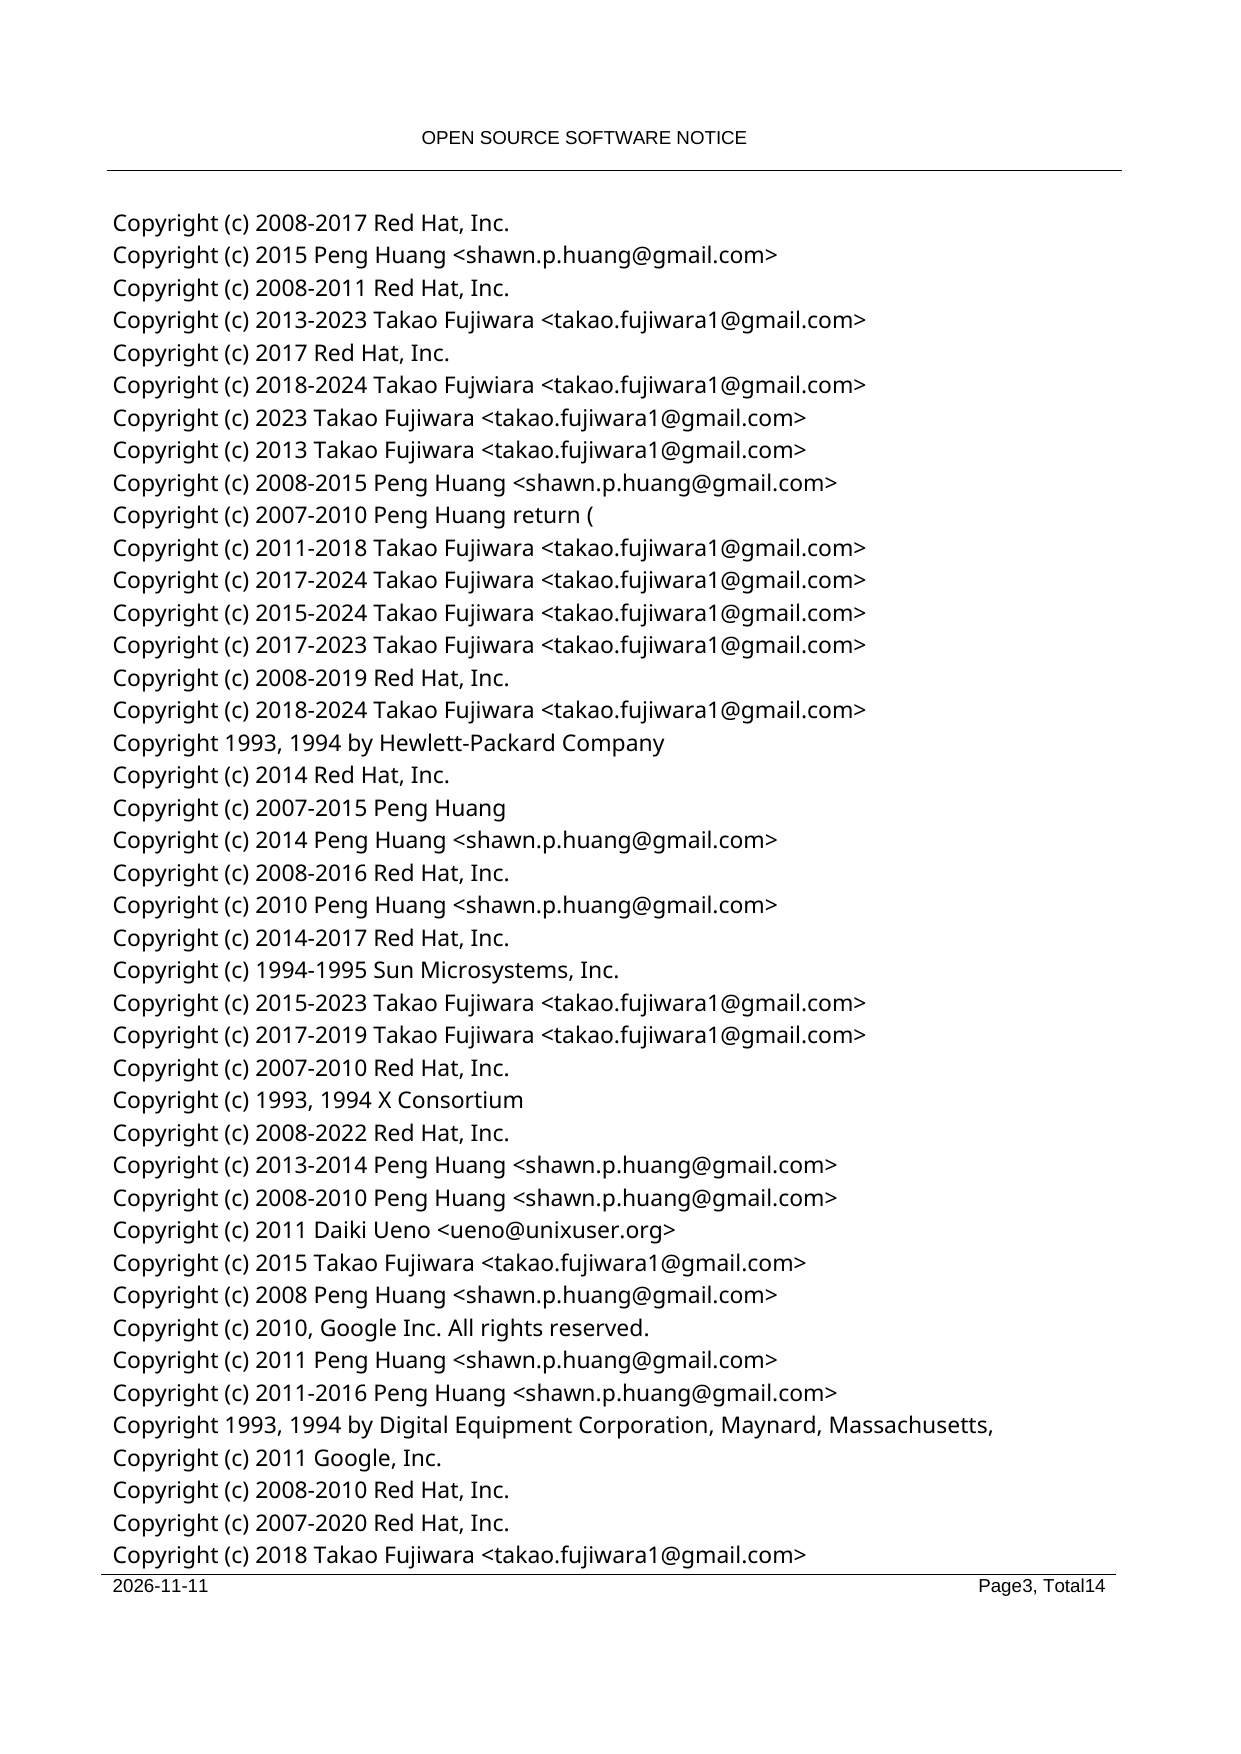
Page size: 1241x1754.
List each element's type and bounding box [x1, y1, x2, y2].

text [112, 206, 1128, 1571]
